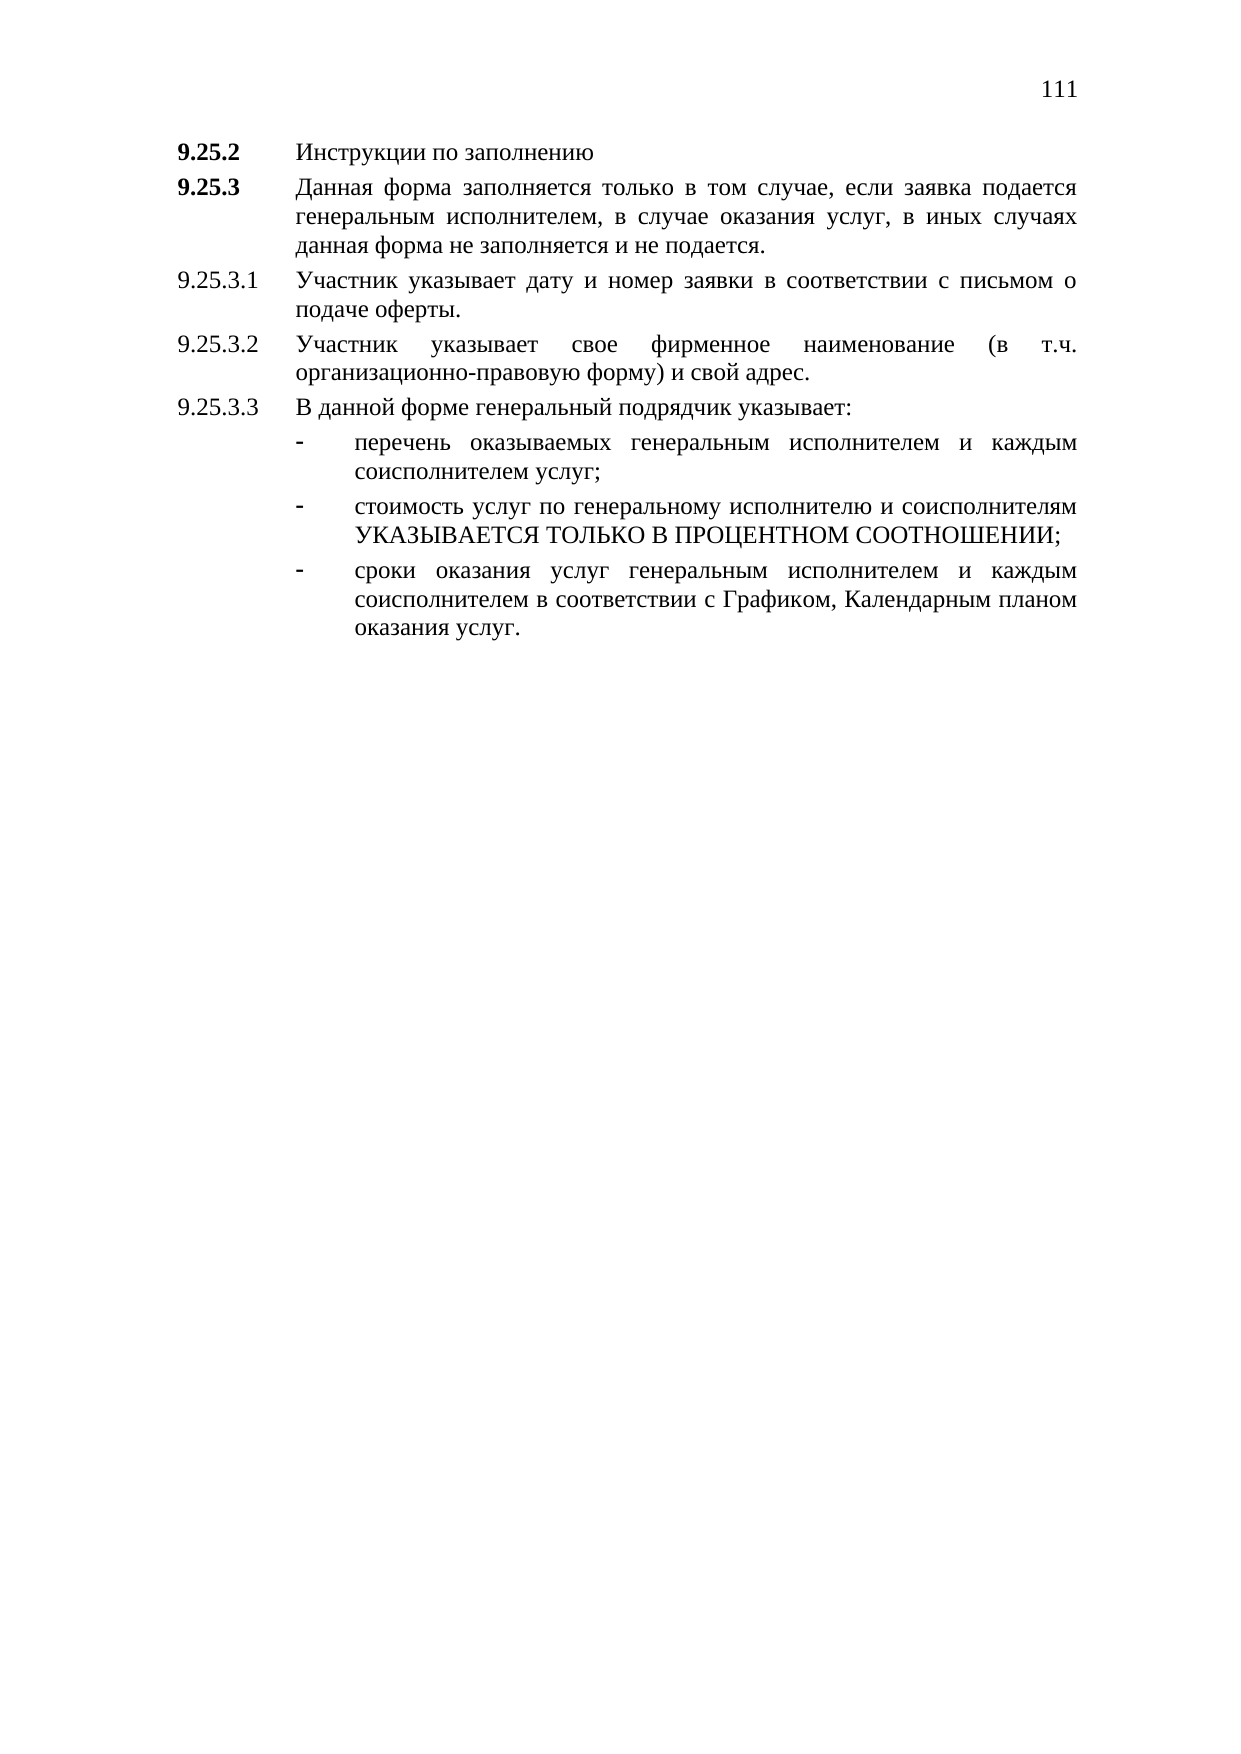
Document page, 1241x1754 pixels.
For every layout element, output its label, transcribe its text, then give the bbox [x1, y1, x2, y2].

list Инструкции по заполнению [177, 137, 1078, 166]
list Участник указывает дату и номер заявки в соответствии с письмом о подаче оферты. [177, 265, 1078, 322]
list стоимость услуг по генеральному исполнителю и соисполнителям УКАЗЫВАЕТСЯ ТОЛЬКО В ПРОЦЕНТНОМ СООТНОШЕНИИ; [295, 491, 1078, 549]
list Данная форма заполняется только в том случае, если заявка подается генеральным исполнителем, в случае оказания услуг, в иных случаях данная форма не заполняется и не подается. [177, 172, 1078, 259]
list сроки оказания услуг генеральным исполнителем и каждым соисполнителем в соответствии с Графиком, Календарным планом оказания услуг. [295, 555, 1078, 641]
list Участник указывает свое фирменное наименование (в т.ч. организационно-правовую форму) и свой адрес. [177, 329, 1078, 386]
list В данной форме генеральный подрядчик указывает: [177, 392, 1078, 421]
list перечень оказываемых генеральным исполнителем и каждым соисполнителем услуг; [295, 427, 1078, 485]
